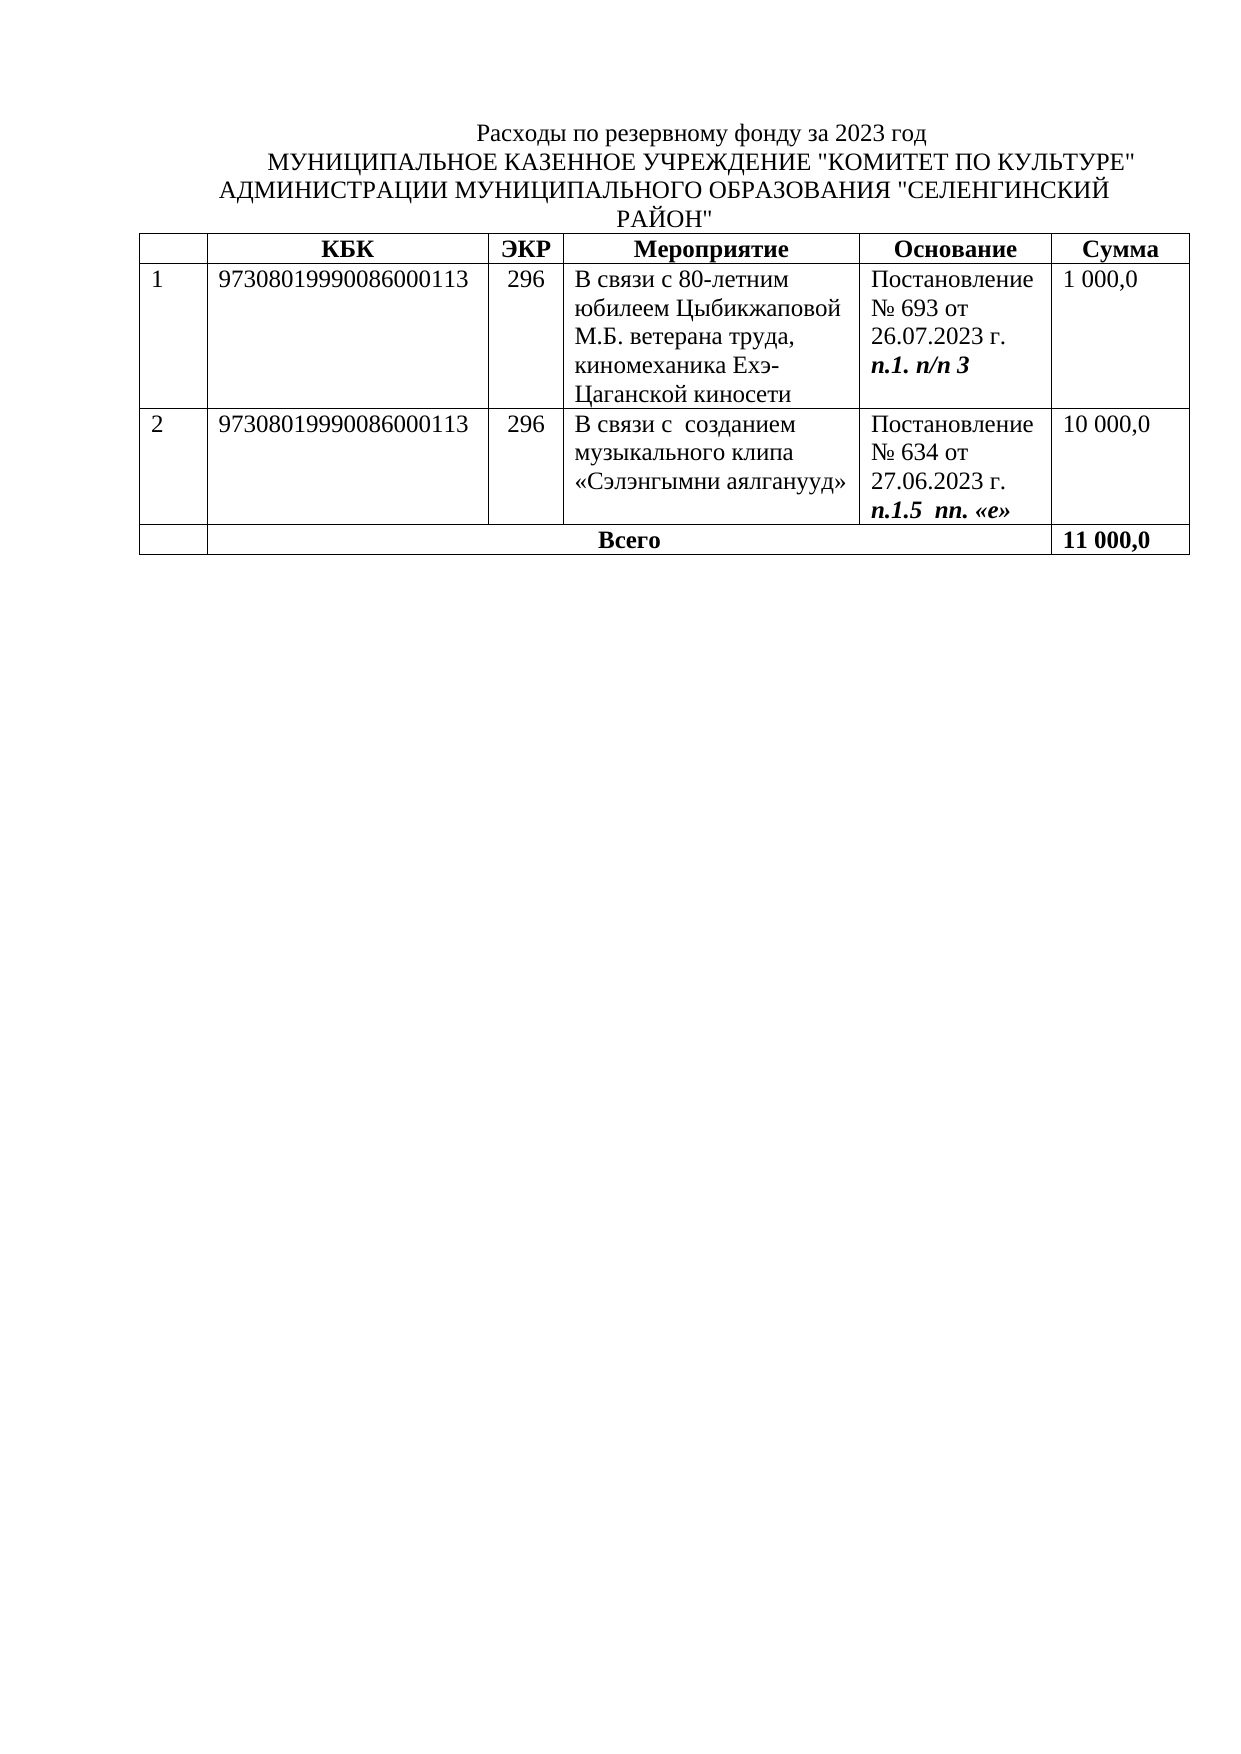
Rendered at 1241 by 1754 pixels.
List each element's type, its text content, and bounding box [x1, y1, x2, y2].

table_cell [140, 525, 207, 553]
table_cell 296 [489, 409, 563, 524]
table_cell Постановление № 634 от 27.06.2023 г. п.1.5 пп. «е» [860, 409, 1051, 524]
table_cell 11 000,0 [1052, 525, 1189, 553]
table_cell В связи с 80-летним юбилеем Цыбикжаповой М.Б. ветерана труда, киномеханика Ехэ-Цаганской киносети [564, 264, 859, 408]
table_header № [140, 234, 207, 263]
table_cell Постановление № 693 от 26.07.2023 г. п.1. п/п 3 [860, 264, 1051, 408]
table_cell 1 000,0 [1052, 264, 1189, 408]
table_cell 97308019990086000113 [208, 409, 488, 524]
table_header КБК [208, 234, 488, 263]
table_cell 296 [489, 264, 563, 408]
table_cell 1 [140, 264, 207, 408]
text Расходы по резервному фонду за 2023 год [177, 118, 1152, 147]
table_header Основание [860, 234, 1051, 263]
table_cell 97308019990086000113 [208, 264, 488, 408]
table_cell Всего [208, 525, 1051, 553]
text МУНИЦИПАЛЬНОЕ КАЗЕННОЕ УЧРЕЖДЕНИЕ "КОМИТЕТ ПО КУЛЬТУРЕ" АДМИНИСТРАЦИИ МУНИЦИПАЛЬНОГО ОБРАЗОВАНИЯ "СЕЛЕНГИНСКИЙ РАЙОН" [177, 147, 1152, 233]
table_cell В связи с созданием музыкального клипа «Сэлэнгымни аялганууд» [564, 409, 859, 524]
table_header Мероприятие [564, 234, 859, 263]
table_cell 10 000,0 [1052, 409, 1189, 524]
table_header ЭКР [489, 234, 563, 263]
table_cell 2 [140, 409, 207, 524]
table_header Сумма [1052, 234, 1189, 263]
